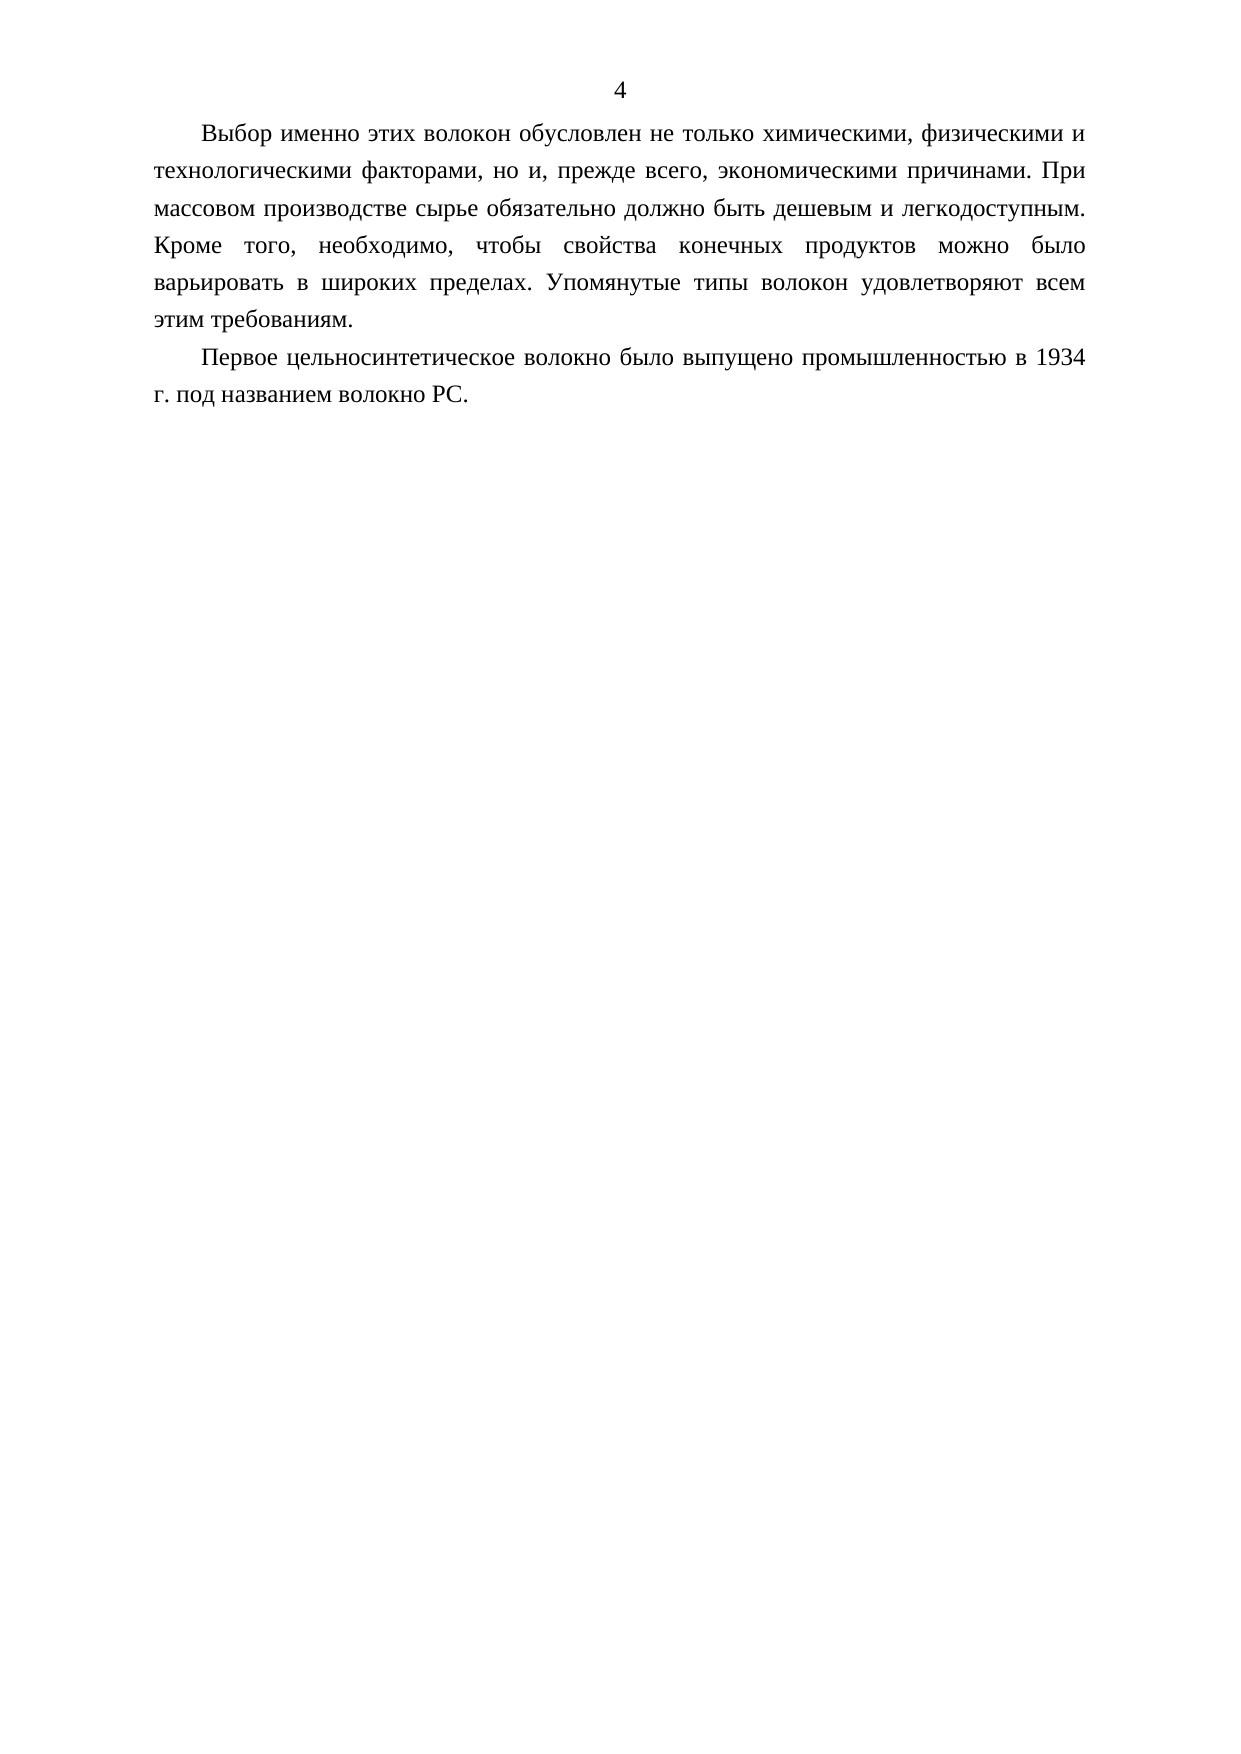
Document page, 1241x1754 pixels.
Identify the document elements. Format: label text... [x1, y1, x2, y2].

text Первое цельносинтетическое волокно было выпущено промышленностью в 1934 г. под названием волокно РС. [153, 342, 1087, 408]
text Выбор именно этих волокон обусловлен не только химическими, физическими и технологическими факторами, но и, прежде всего, экономическими причинами. При массовом производстве сырье обязательно должно быть дешевым и легкодоступным. Кроме того, необходимо, чтобы свойства конечных продуктов можно было варьировать в широких пределах. Упомянутые типы волокон удовлетворяют всем этим требованиям. [153, 118, 1087, 333]
